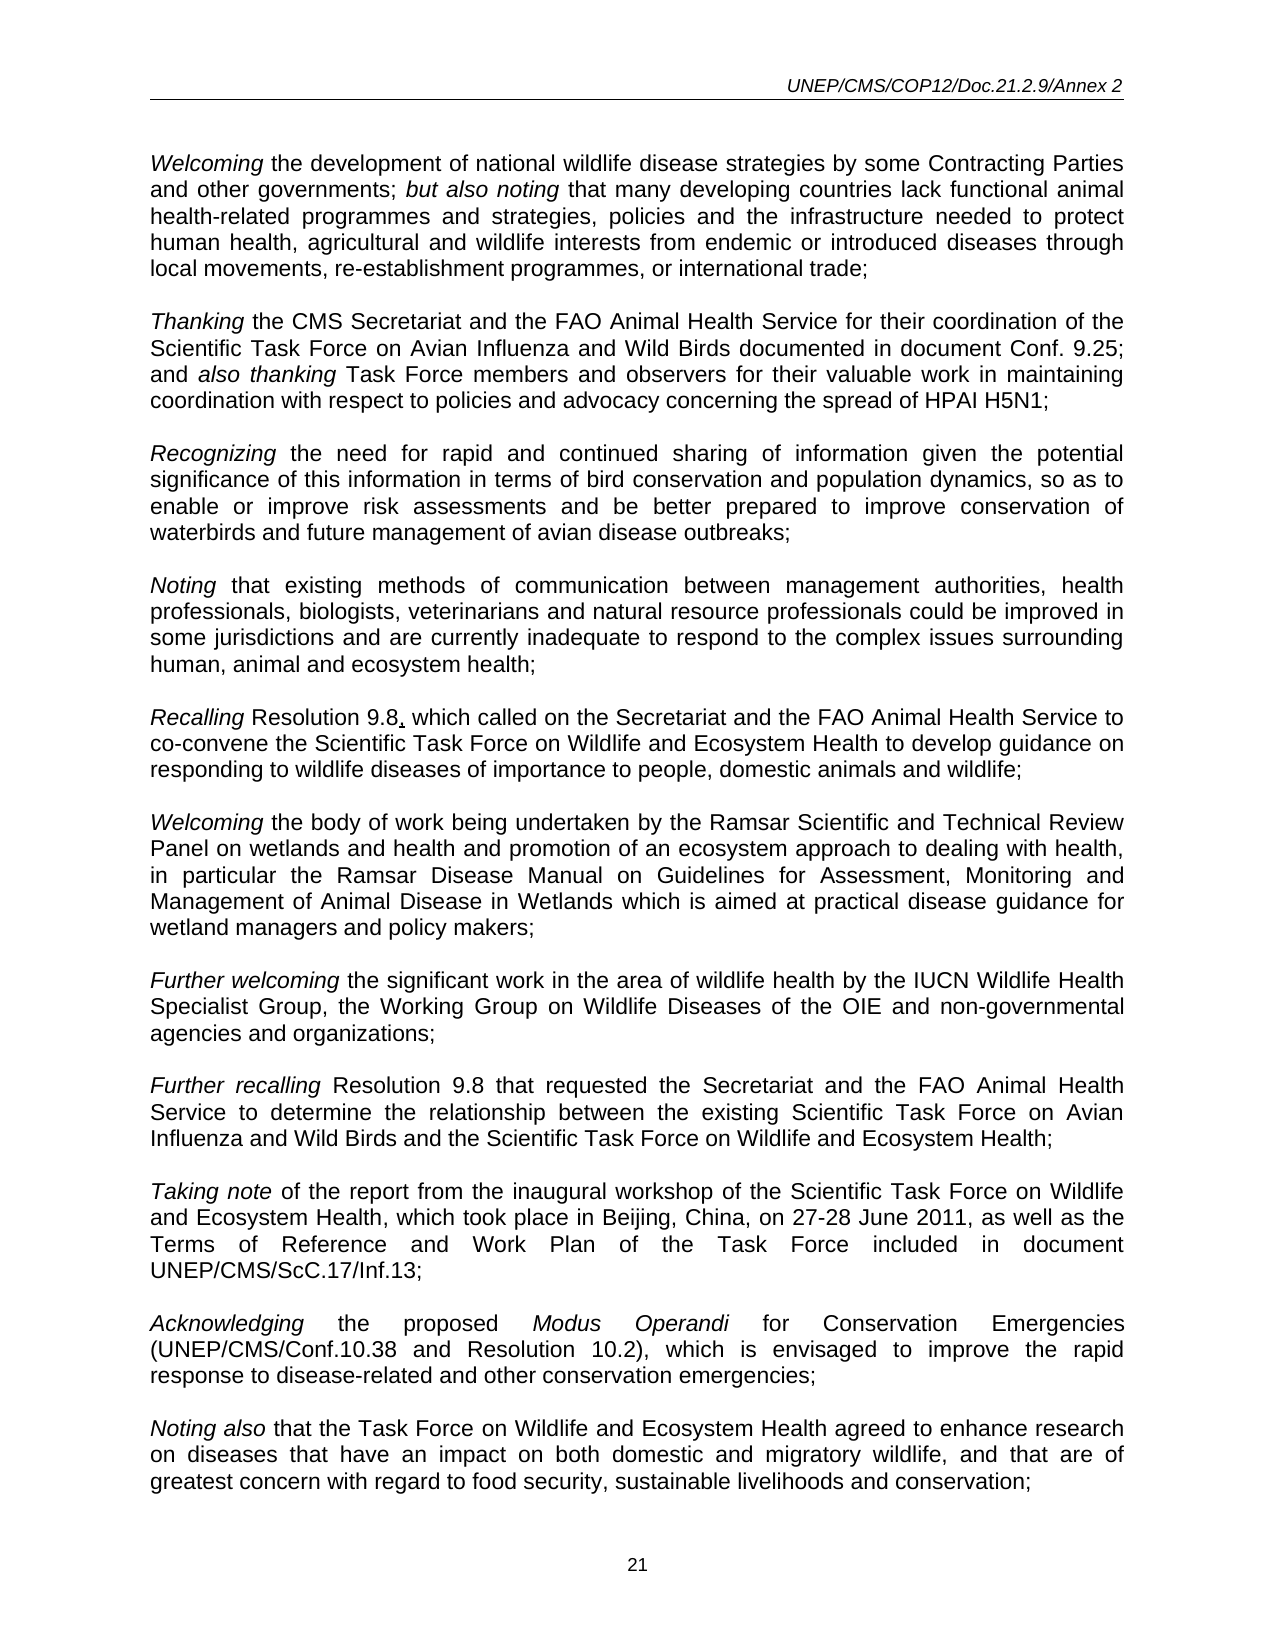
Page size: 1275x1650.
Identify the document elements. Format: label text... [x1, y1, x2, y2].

text Acknowledging the proposed Modus Operandi for Conservation Emergencies (UNEP/CMS/Conf.10.38 and Resolution 10.2), which is envisaged to improve the rapid response to disease-related and other conservation emergencies; [150, 1309, 1125, 1389]
text Welcoming the body of work being undertaken by the Ramsar Scientific and Technical Review Panel on wetlands and health and promotion of an ecosystem approach to dealing with health, in particular the Ramsar Disease Manual on Guidelines for Assessment, Monitoring and Management of Animal Disease in Wetlands which is aimed at practical disease guidance for wetland managers and policy makers; [150, 809, 1125, 941]
text Recognizing the need for rapid and continued sharing of information given the potential significance of this information in terms of bird conservation and population dynamics, so as to enable or improve risk assessments and be better prepared to improve conservation of waterbirds and future management of avian disease outbreaks; [150, 440, 1125, 545]
text Welcoming the development of national wildlife disease strategies by some Contracting Parties and other governments; but also noting that many developing countries lack functional animal health-related programmes and strategies, policies and the infrastructure needed to protect human health, agricultural and wildlife interests from endemic or introduced diseases through local movements, re-establishment programmes, or international trade; [150, 150, 1125, 282]
text Thanking the CMS Secretariat and the FAO Animal Health Service for their coordination of the Scientific Task Force on Avian Influenza and Wild Birds documented in document Conf. 9.25; and also thanking Task Force members and observers for their valuable work in maintaining coordination with respect to policies and advocacy concerning the spread of HPAI H5N1; [150, 308, 1125, 413]
text Further welcoming the significant work in the area of wildlife health by the IUCN Wildlife Health Specialist Group, the Working Group on Wildlife Diseases of the OIE and non-governmental agencies and organizations; [150, 967, 1125, 1046]
text Noting also that the Task Force on Wildlife and Ecosystem Health agreed to enhance research on diseases that have an impact on both domestic and migratory wildlife, and that are of greatest concern with regard to food security, sustainable livelihoods and conservation; [150, 1415, 1125, 1494]
text Further recalling Resolution 9.8 that requested the Secretariat and the FAO Animal Health Service to determine the relationship between the existing Scientific Task Force on Avian Influenza and Wild Birds and the Scientific Task Force on Wildlife and Ecosystem Health; [150, 1072, 1125, 1151]
text Recalling Resolution 9.8, which called on the Secretariat and the FAO Animal Health Service to co-convene the Scientific Task Force on Wildlife and Ecosystem Health to develop guidance on responding to wildlife diseases of importance to people, domestic animals and wildlife; [150, 703, 1125, 782]
text Noting that existing methods of communication between management authorities, health professionals, biologists, veterinarians and natural resource professionals could be improved in some jurisdictions and are currently inadequate to respond to the complex issues surrounding human, animal and ecosystem health; [150, 572, 1125, 677]
text Taking note of the report from the inaugural workshop of the Scientific Task Force on Wildlife and Ecosystem Health, which took place in Beijing, China, on 27-28 June 2011, as well as the Terms of Reference and Work Plan of the Task Force included in document UNEP/CMS/ScC.17/Inf.13; [150, 1178, 1125, 1283]
